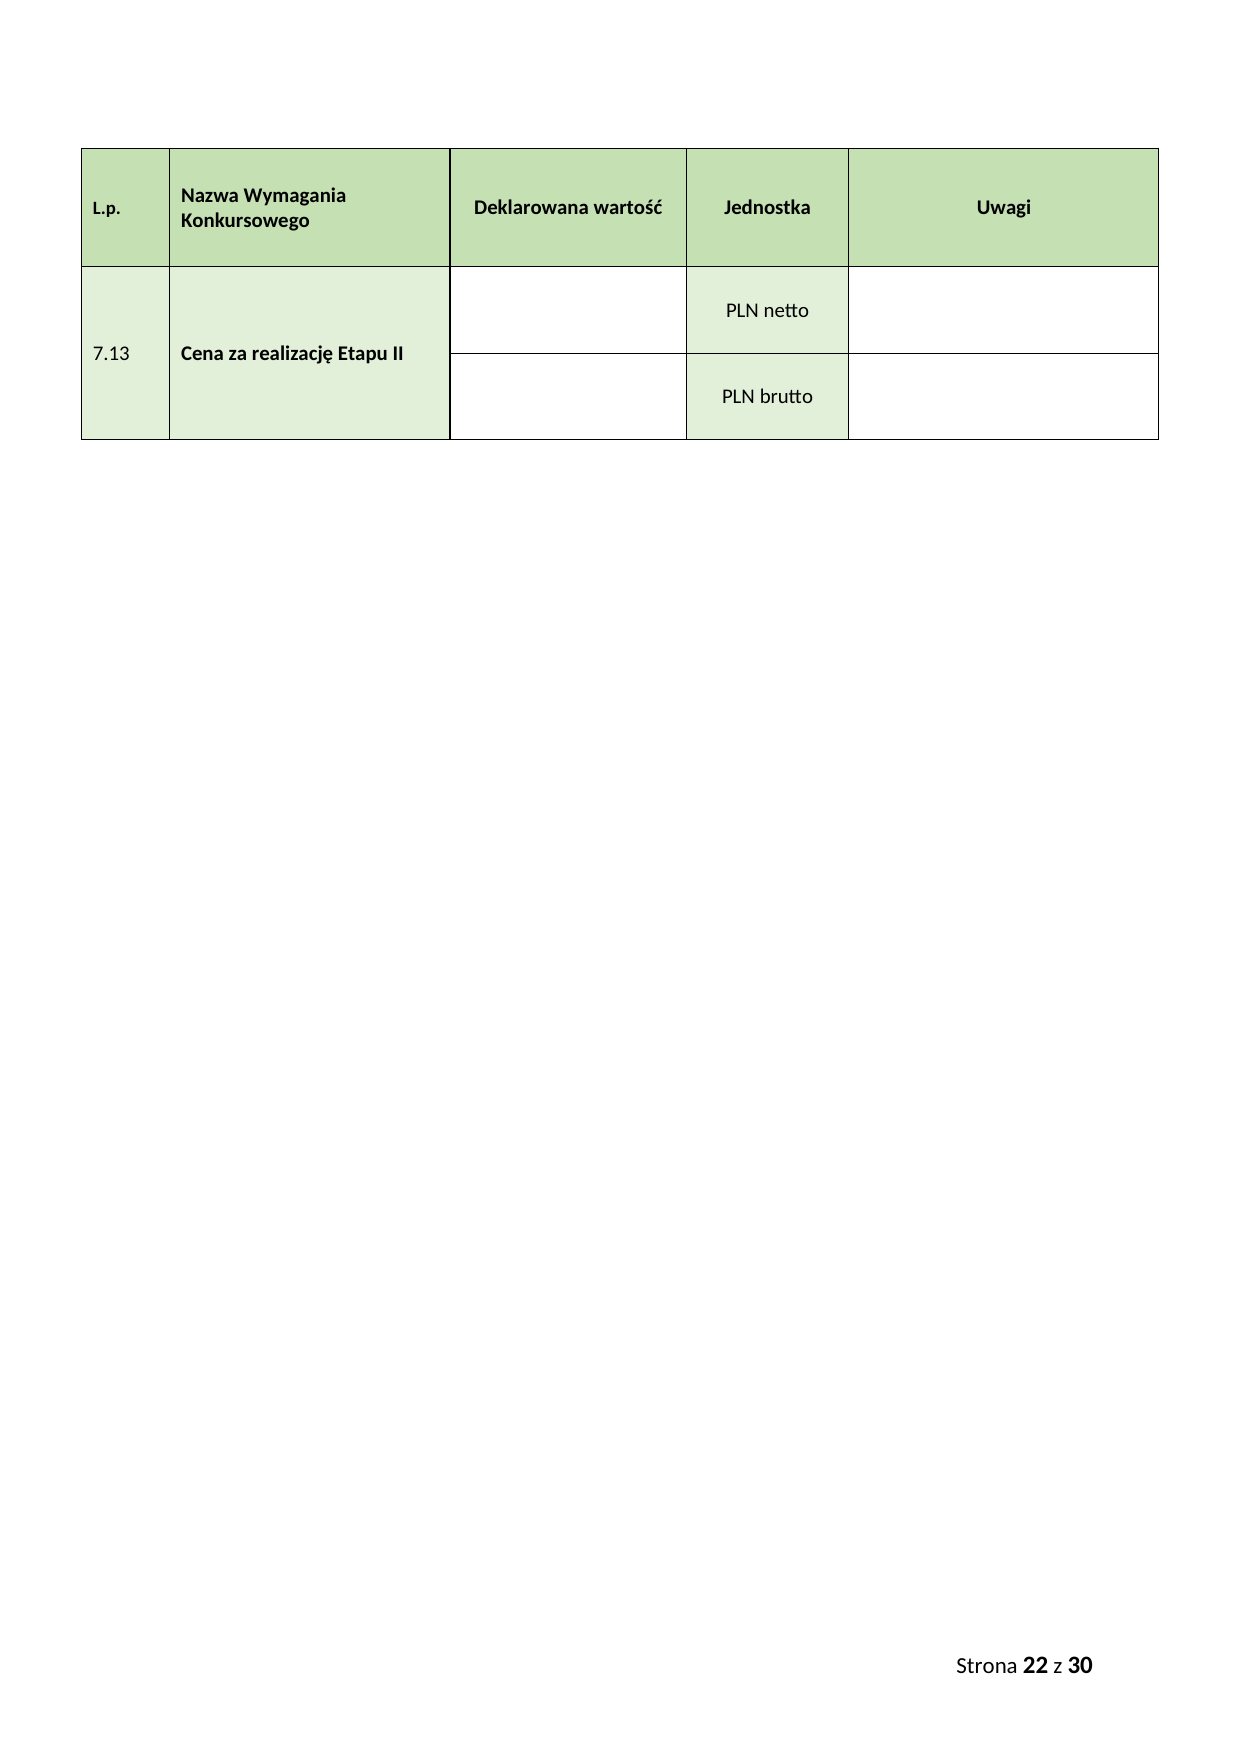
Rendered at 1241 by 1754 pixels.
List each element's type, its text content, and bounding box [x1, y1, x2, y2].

table_cell Nazwa Wymagania Konkursowego [170, 149, 449, 266]
table_cell [451, 267, 686, 353]
table_cell [849, 354, 1158, 439]
table_cell 7.13 [82, 267, 169, 439]
table_cell PLN brutto [687, 354, 848, 439]
table_cell Deklarowana wartość [451, 149, 686, 266]
table_cell Uwagi [849, 149, 1158, 266]
table_cell L.p. [82, 149, 169, 266]
table_cell PLN netto [687, 267, 848, 353]
table_cell [451, 354, 686, 439]
table_cell Jednostka [687, 149, 848, 266]
table_cell [849, 267, 1158, 353]
table_cell Cena za realizację Etapu II [170, 267, 449, 439]
